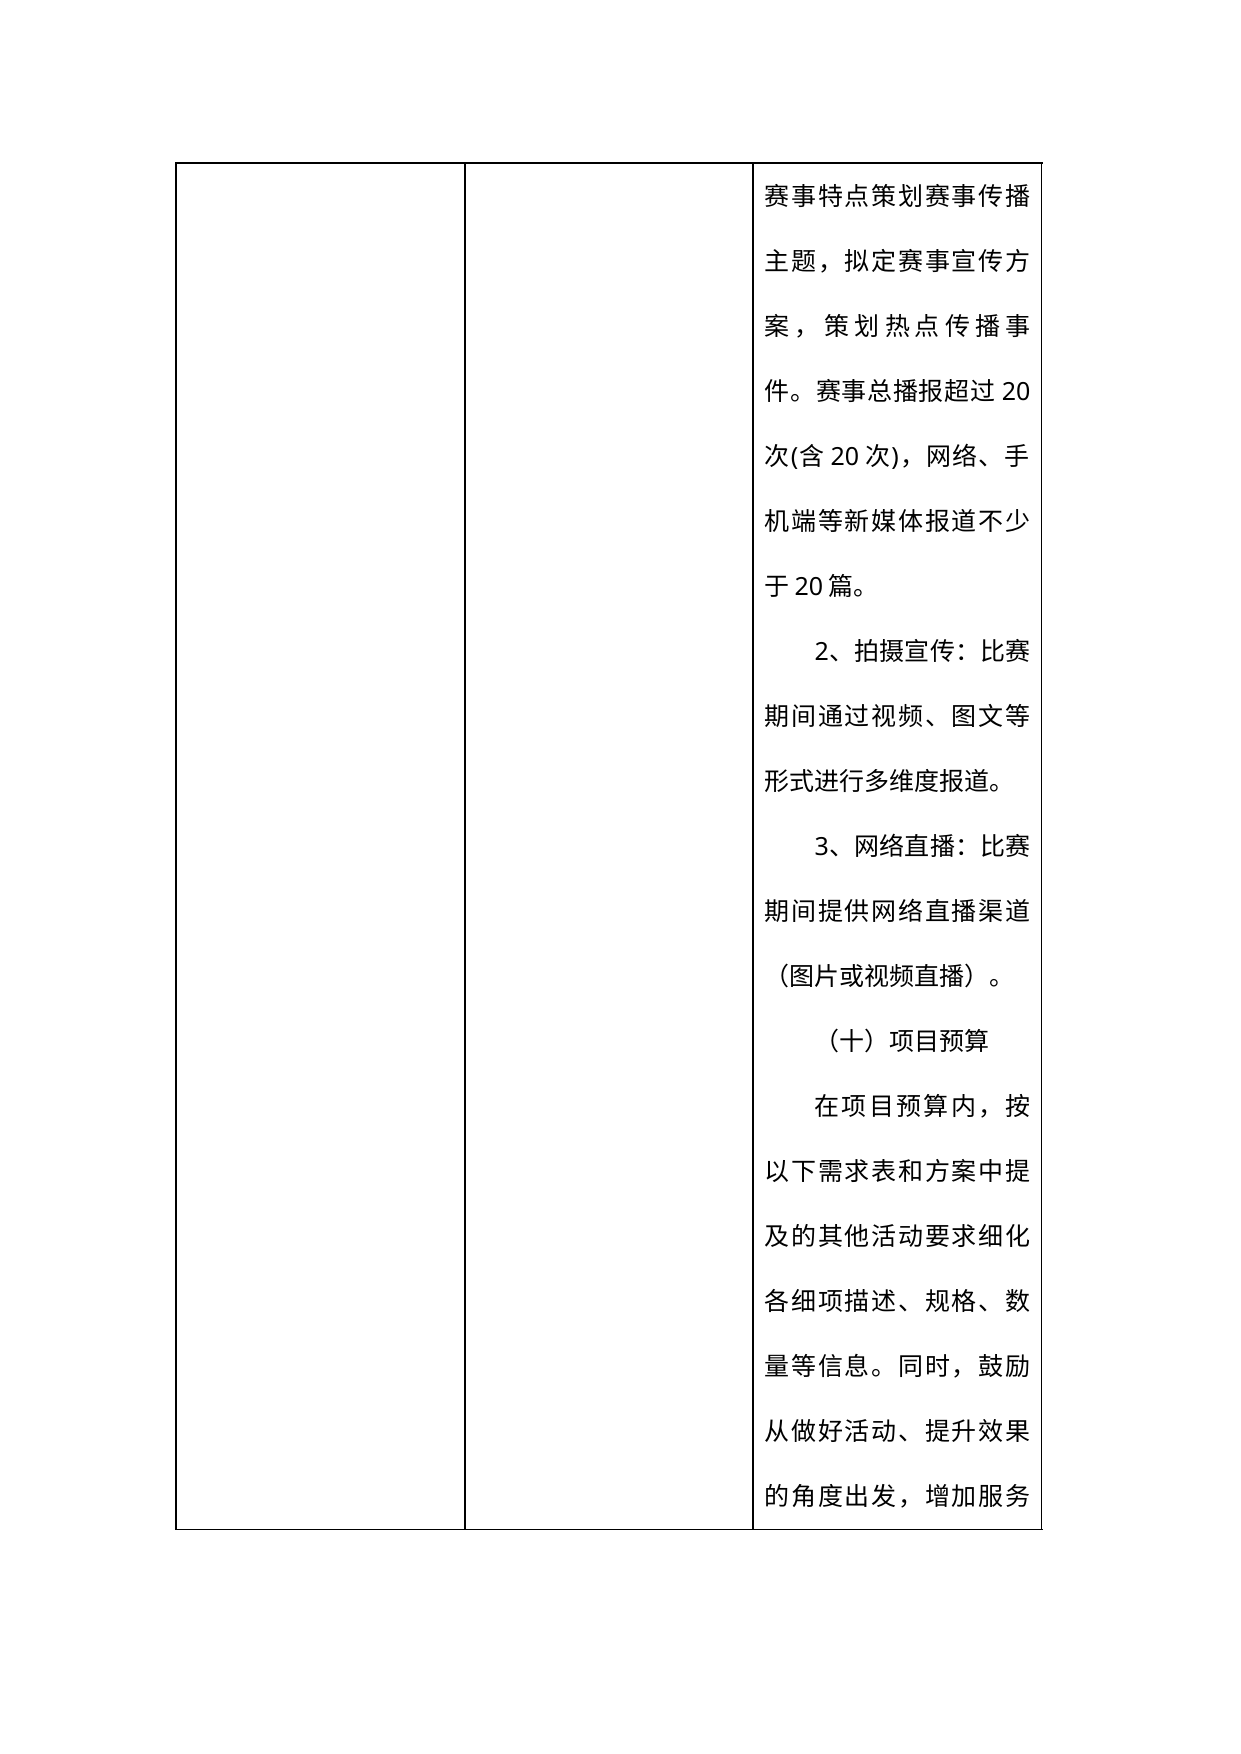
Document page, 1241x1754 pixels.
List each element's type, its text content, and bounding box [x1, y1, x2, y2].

table_cell ★ [466, 164, 752, 1528]
table_cell 1 [177, 164, 464, 1528]
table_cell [754, 164, 1041, 1528]
